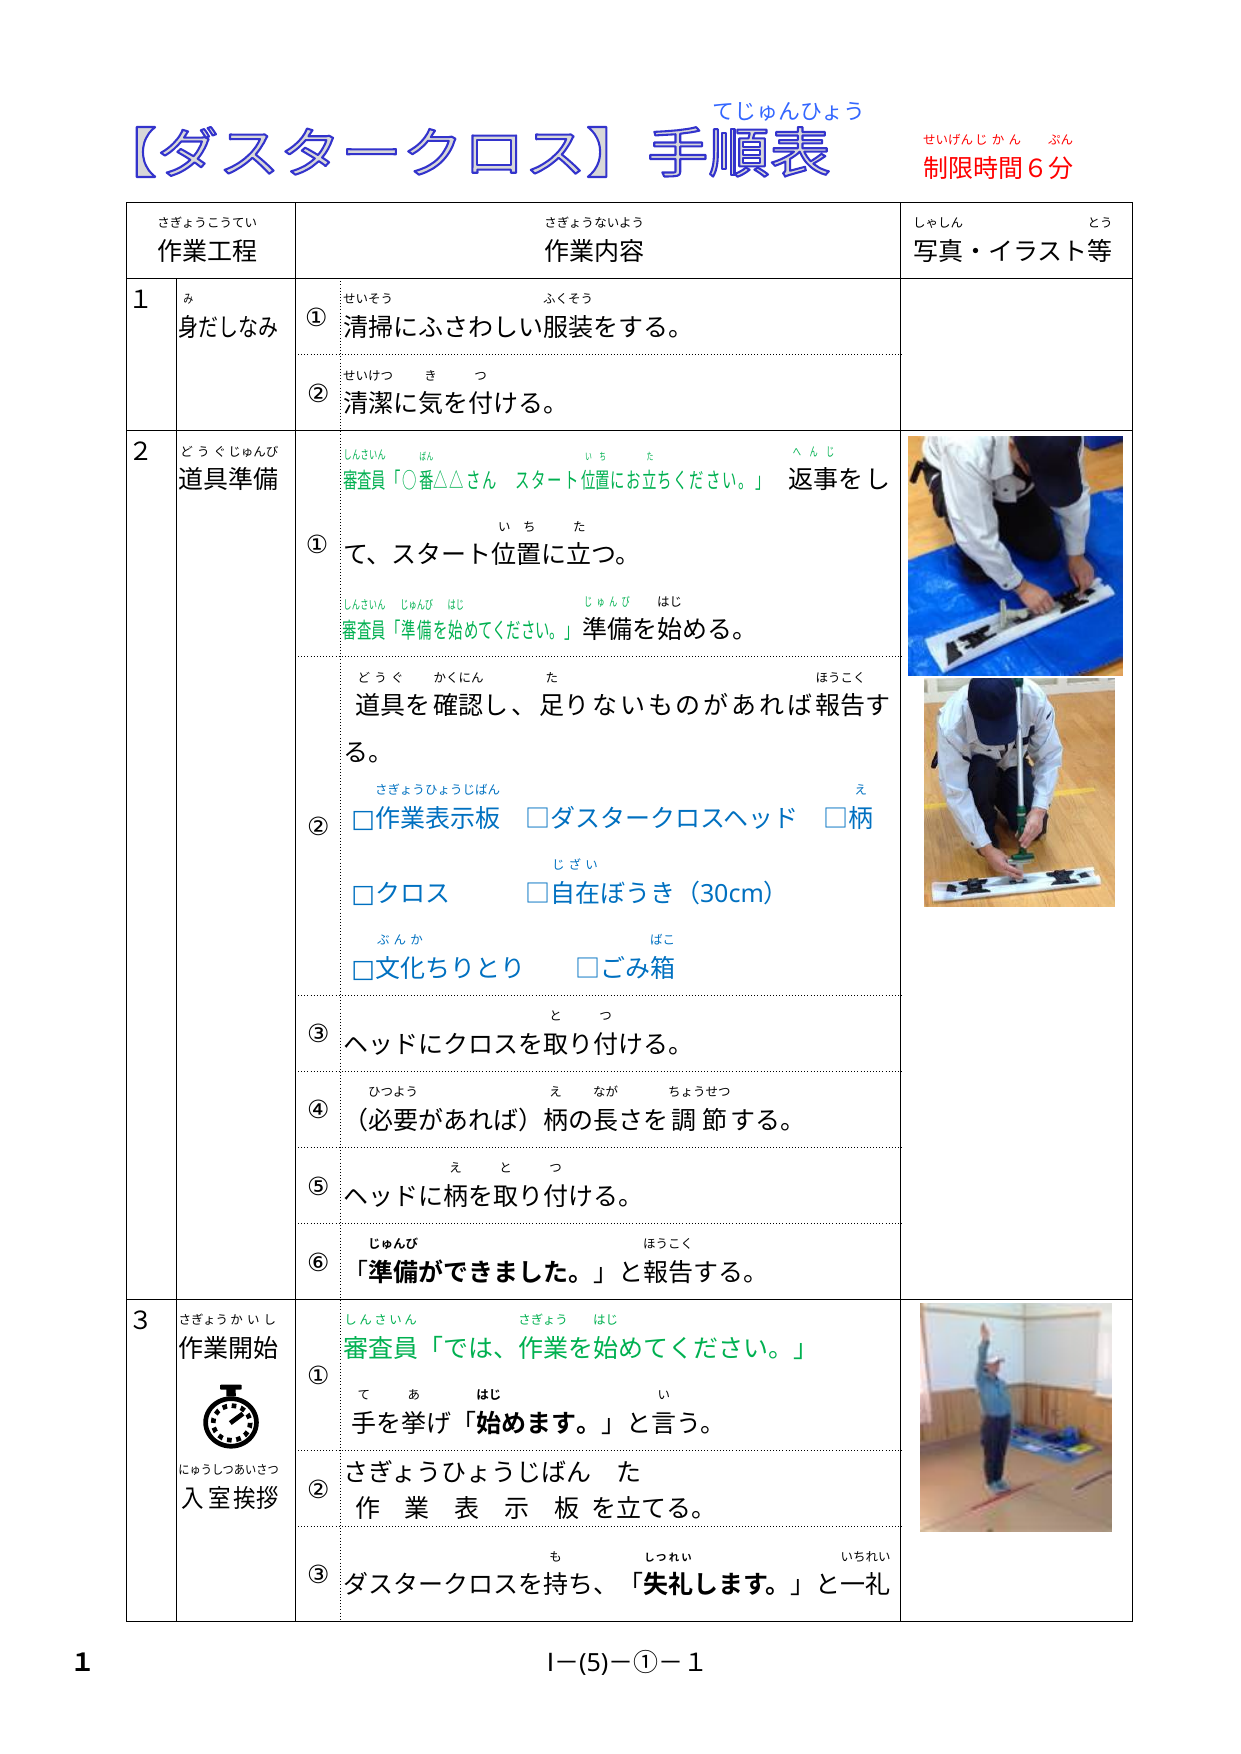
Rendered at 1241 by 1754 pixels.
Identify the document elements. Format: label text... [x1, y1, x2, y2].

table_cell ② [296, 354, 341, 430]
table_cell 「では、をください。」 をげ「。」とう。 [341, 1300, 900, 1450]
table_cell ⑥ [296, 1223, 341, 1299]
table_cell ⑤ [296, 1147, 341, 1223]
table_cell ① [296, 279, 341, 354]
table_cell ３ [127, 1300, 176, 1621]
picture [924, 678, 1115, 907]
table_cell ① [296, 1300, 341, 1450]
table_cell （があれば）のさをする。 [341, 1071, 900, 1147]
table_header [127, 203, 295, 278]
table_header [296, 203, 900, 278]
table_cell 「ができました。」とする。 [341, 1223, 900, 1299]
table_cell [901, 1300, 1132, 1621]
table_cell １ [127, 279, 176, 430]
table_cell [901, 279, 1132, 430]
table_cell [177, 1300, 295, 1621]
table_cell をてる。 [341, 1450, 900, 1526]
table_cell ③ [296, 995, 341, 1071]
table_cell ③ [296, 1526, 341, 1621]
table_cell [296, 431, 341, 656]
table_cell ２ [127, 431, 176, 1299]
table_cell だしなみ [177, 279, 295, 430]
table_cell [177, 431, 295, 1299]
table_header ・イラスト [901, 203, 1132, 278]
table_cell をし、りないものがあればする。 □ □ダスタークロスヘッド □ □クロス □ぼうき（30cm） □ちりとり □ごみ [341, 656, 900, 995]
table_cell にふさわしいをする。 [341, 279, 900, 354]
table_cell ヘッドにクロスをりける。 [341, 995, 900, 1071]
table_cell ② [296, 656, 341, 995]
table_cell ヘッドにをりける。 [341, 1147, 900, 1223]
picture [920, 1303, 1112, 1532]
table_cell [341, 1526, 900, 1621]
table_cell [901, 431, 1132, 1299]
table_cell ② [296, 1450, 341, 1526]
table_cell ④ [296, 1071, 341, 1147]
picture [908, 436, 1123, 676]
table_cell にを。 [341, 354, 900, 430]
table_cell 「○△△さん スタートにおちください。」 をして、スタートにつ。 「をめてください。」 をめる。 [341, 431, 900, 656]
